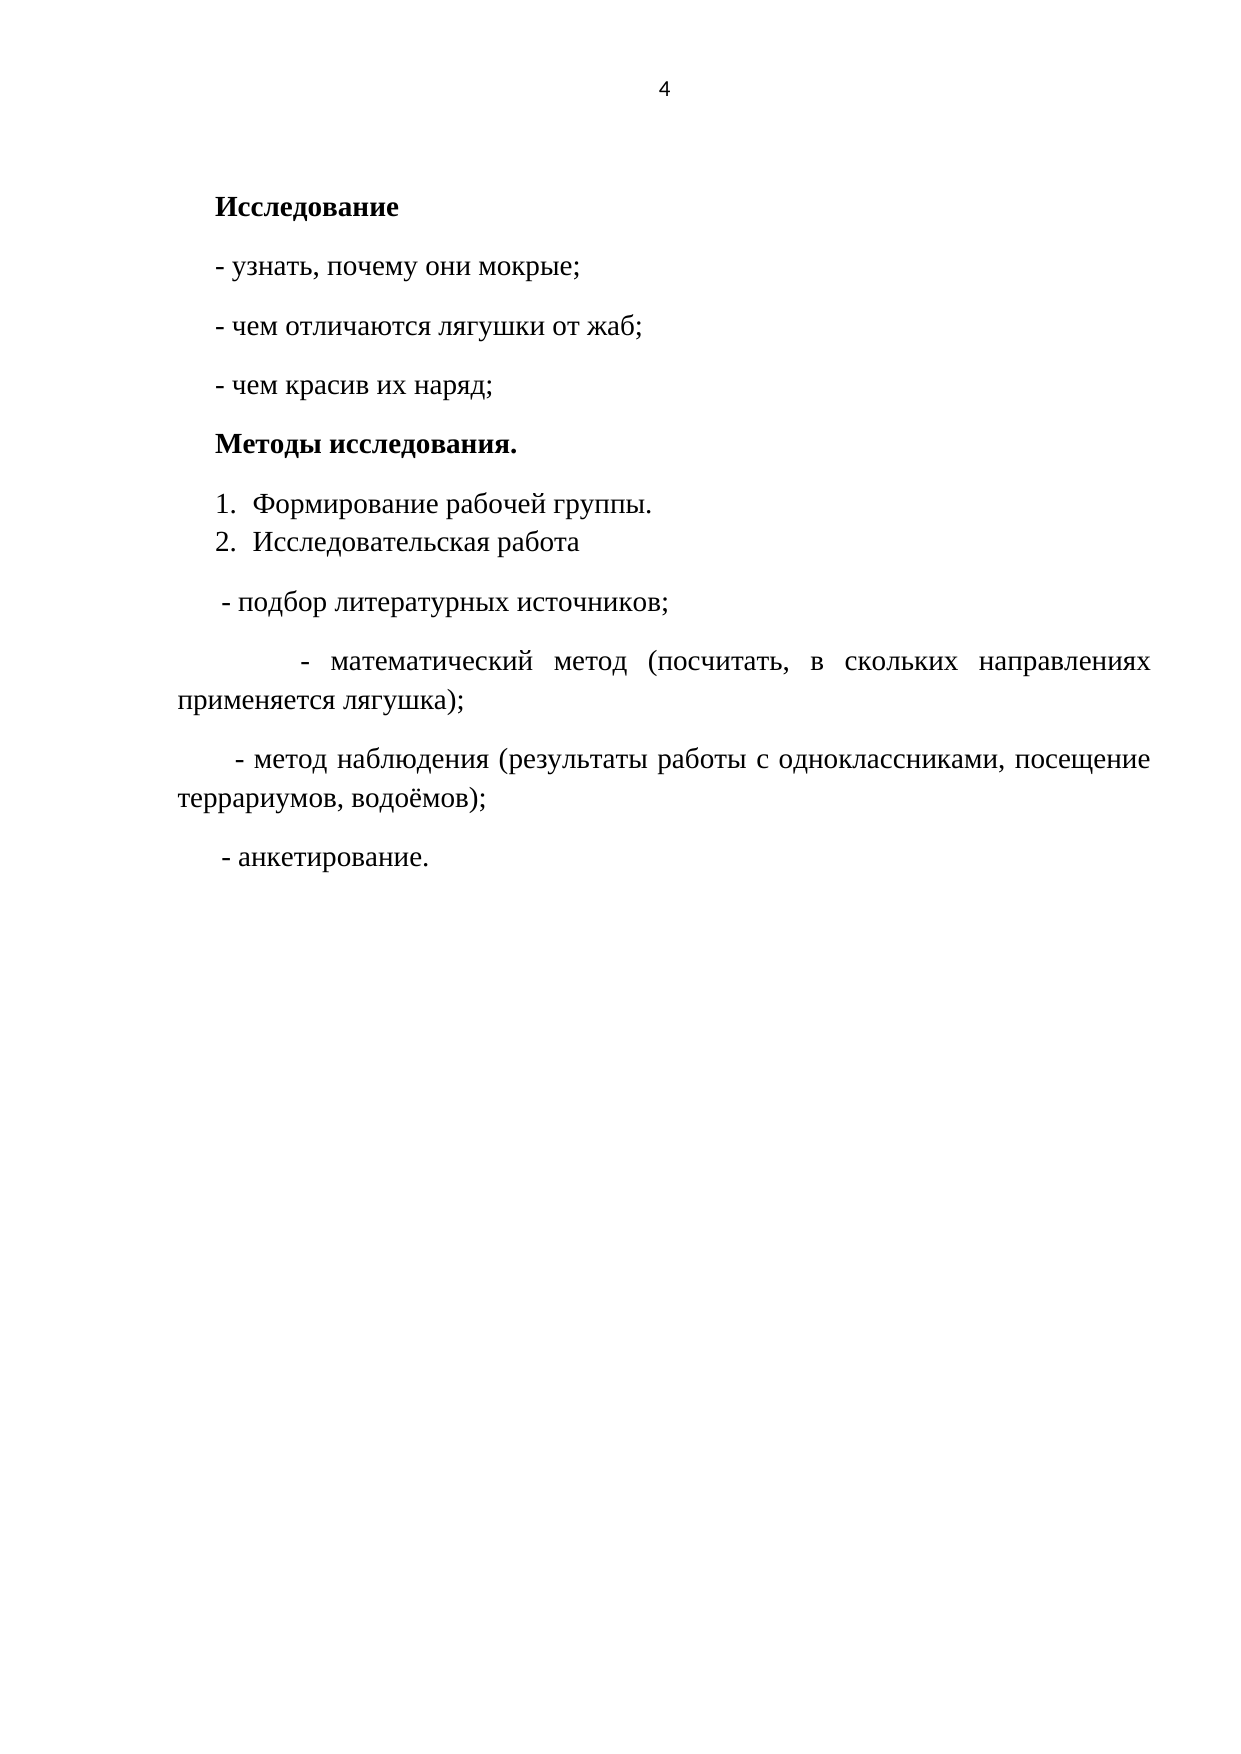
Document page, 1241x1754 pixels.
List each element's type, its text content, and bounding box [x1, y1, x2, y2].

text - чем красив их наряд; [215, 367, 1152, 401]
text - чем отличаются лягушки от жаб; [215, 308, 1152, 341]
list Исследовательская работа [215, 524, 1152, 558]
list Формирование рабочей группы. [215, 486, 1152, 519]
text Методы исследования. [215, 427, 1152, 460]
text - узнать, почему они мокрые; [215, 248, 1152, 282]
text - метод наблюдения (результаты работы с одноклассниками, посещение террариумов, водоёмов); [177, 741, 1152, 813]
text - анкетирование. [177, 839, 1152, 873]
text - подбор литературных источников; [177, 584, 1152, 617]
text - математический метод (посчитать, в скольких направлениях применяется лягушка); [177, 643, 1152, 715]
text Исследование [215, 189, 1152, 223]
